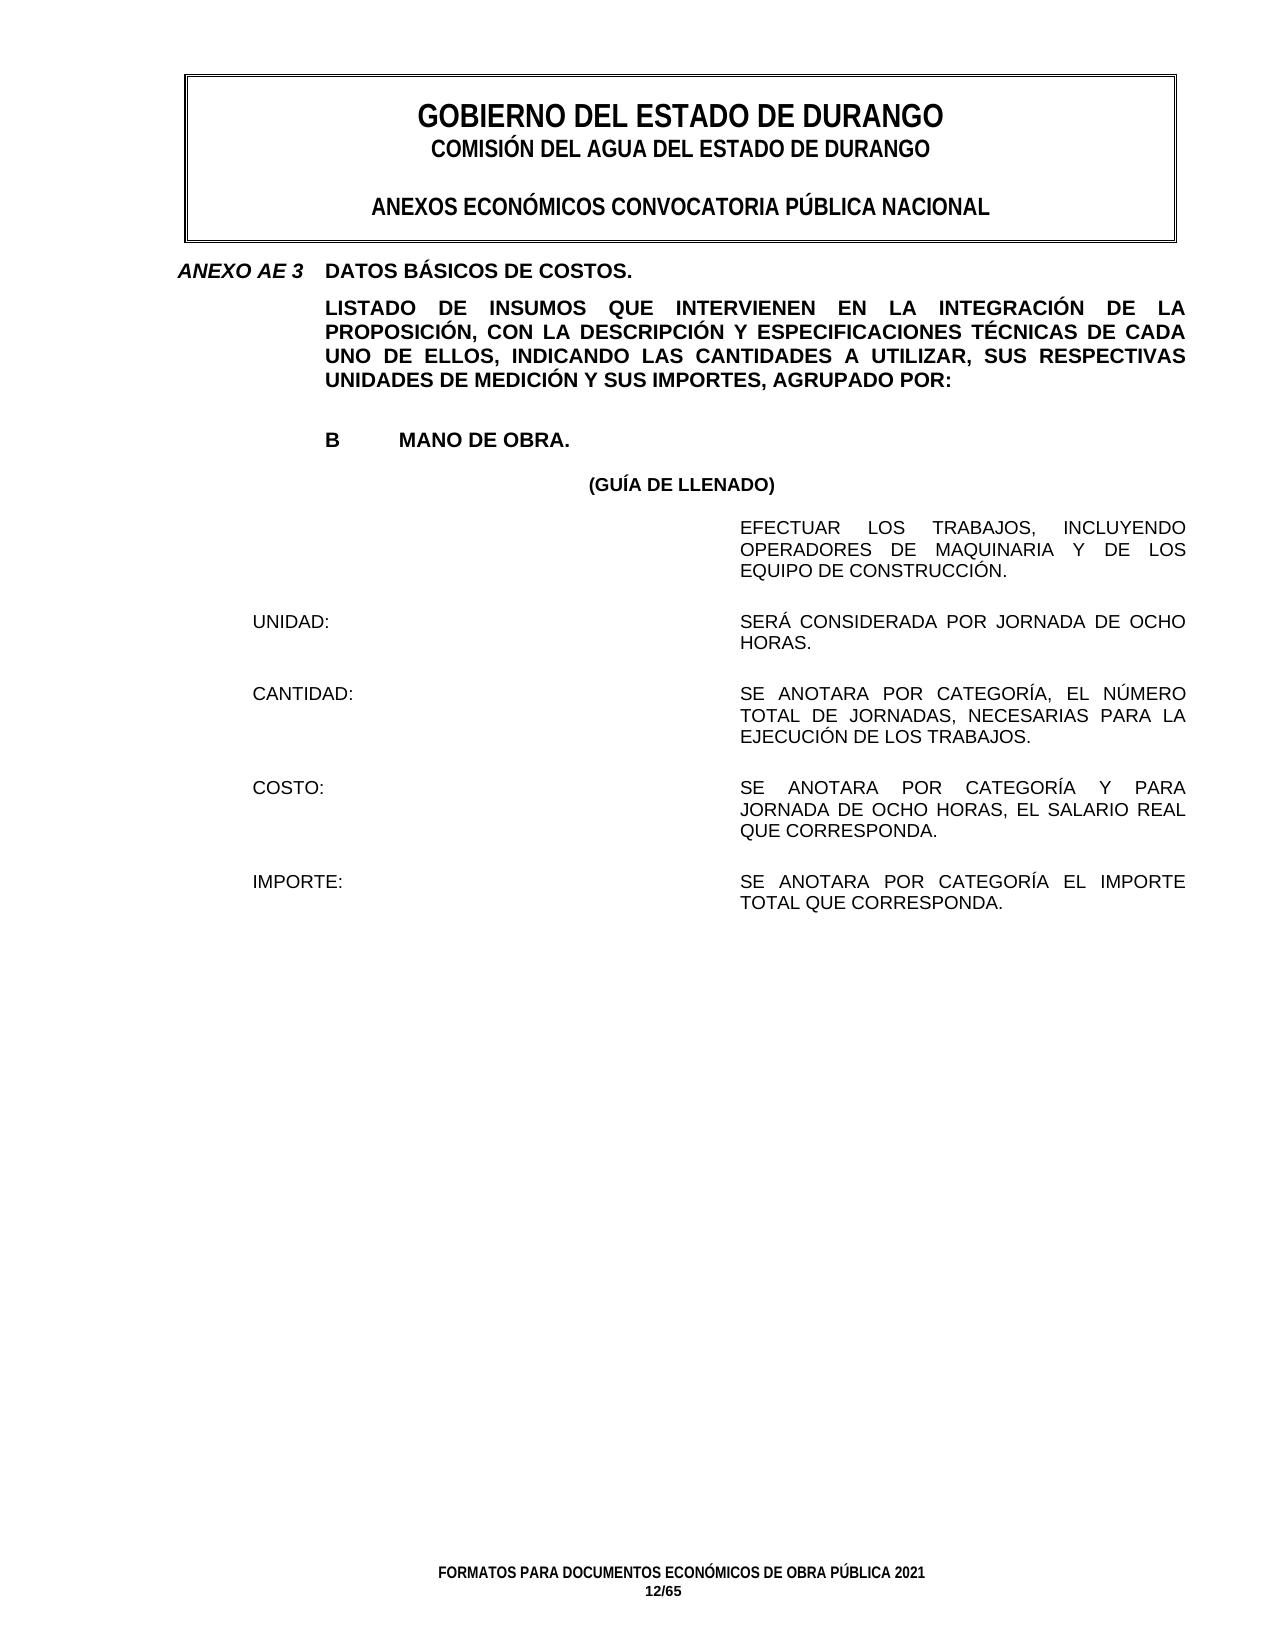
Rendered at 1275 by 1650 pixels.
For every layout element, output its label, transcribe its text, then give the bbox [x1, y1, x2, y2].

text IMPORTE: SE ANOTARA POR CATEGORÍA EL IMPORTE TOTAL QUE CORRESPONDA. [252, 871, 1186, 914]
text COSTO: SE ANOTARA POR CATEGORÍA Y PARA JORNADA DE OCHO HORAS, EL SALARIO REAL QUE CORRESPONDA. [252, 777, 1186, 841]
text UNIDAD: SERÁ CONSIDERADA POR JORNADA DE OCHO HORAS. [252, 611, 1186, 654]
text CATEGORÍA: SE ANOTARÁ LA MANO DE OBRA NECESARIA CON LA ESPECIALIDAD REQUERIDA PARA EFECTUAR LOS TRABAJOS, INCLUYENDO OPERADORES DE MAQUINARIA Y DE LOS EQUIPO DE CONSTRUCCIÓN. [252, 517, 1186, 581]
text CANTIDAD: SE ANOTARA POR CATEGORÍA, EL NÚMERO TOTAL DE JORNADAS, NECESARIAS PARA LA EJECUCIÓN DE LOS TRABAJOS. [252, 683, 1186, 748]
